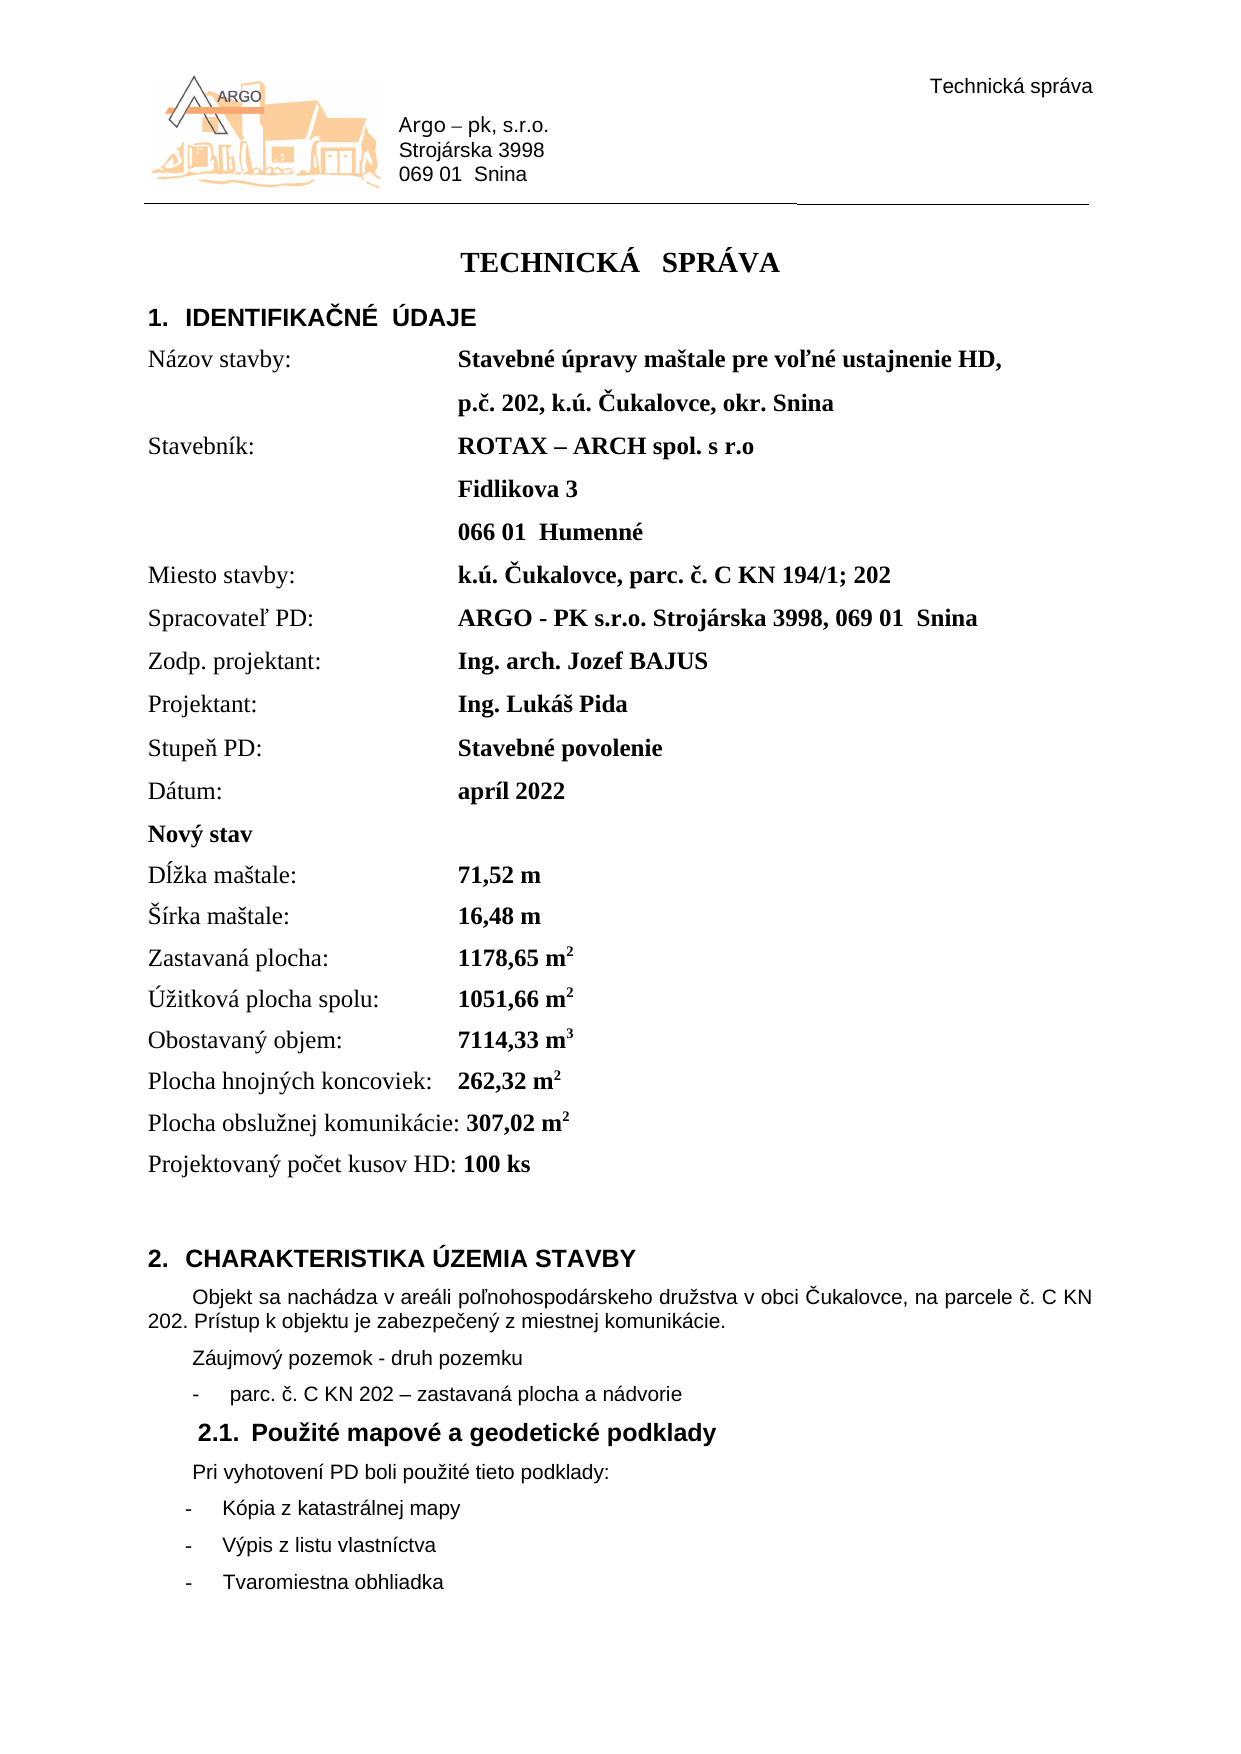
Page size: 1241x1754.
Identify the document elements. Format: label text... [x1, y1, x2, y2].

text Fidlikova 3 [148, 474, 1093, 503]
text Miesto stavby: k.ú. Čukalovce, parc. č. C KN 194/1; 202 [148, 560, 1093, 589]
text Spracovateľ PD: ARGO - PK s.r.o. Strojárska 3998, 069 01 Snina [148, 603, 1093, 632]
text Zodp. projektant: Ing. arch. Jozef BAJUS [148, 646, 1093, 675]
text Dĺžka maštale: 71,52 m [148, 860, 1093, 889]
text Stupeň PD: Stavebné povolenie [148, 733, 1093, 761]
list Kópia z katastrálnej mapy [185, 1496, 1093, 1520]
text Plocha hnojných koncoviek: 262,32 m2 [148, 1066, 1093, 1095]
text Zastavaná plocha: 1178,65 m2 [148, 943, 1093, 971]
text Objekt sa nachádza v areáli poľnohospodárskeho družstva v obci Čukalovce, na parcele č. C KN 202. Prístup k objektu je zabezpečený z miestnej komunikácie. [148, 1285, 1093, 1333]
text Šírka maštale: 16,48 m [148, 901, 1093, 930]
list Výpis z listu vlastníctva [185, 1533, 1093, 1557]
list Tvaromiestna obhliadka [185, 1569, 1093, 1594]
text Stavebník: ROTAX – ARCH spol. s r.o [148, 431, 1093, 459]
text Dátum: apríl 2022 [148, 776, 1093, 804]
text p.č. 202, k.ú. Čukalovce, okr. Snina [148, 388, 1093, 416]
text Projektant: Ing. Lukáš Pida [148, 689, 1093, 718]
picture [150, 70, 385, 201]
text Úžitková plocha spolu: 1051,66 m2 [148, 984, 1093, 1013]
text Projektovaný počet kusov HD: 100 ks [148, 1149, 1093, 1178]
title TECHNICKÁ SPRÁVA [148, 245, 1093, 278]
text IDENTIFIKAČNÉ ÚDAJE [148, 303, 1093, 332]
text Záujmový pozemok - druh pozemku [148, 1346, 1093, 1369]
text Použité mapové a geodetické podklady [198, 1418, 1093, 1447]
list parc. č. C KN 202 – zastavaná plocha a nádvorie [192, 1382, 1093, 1406]
text Pri vyhotovení PD boli použité tieto podklady: [148, 1460, 1093, 1484]
text Plocha obslužnej komunikácie: 307,02 m2 [148, 1108, 1093, 1136]
text Obostavaný objem: 7114,33 m3 [148, 1025, 1093, 1054]
text Názov stavby: Stavebné úpravy maštale pre voľné ustajnenie HD, [148, 344, 1093, 373]
text 066 01 Humenné [148, 517, 1093, 546]
text Nový stav [148, 819, 1093, 848]
text CHARAKTERISTIKA ÚZEMIA STAVBY [148, 1244, 1093, 1273]
